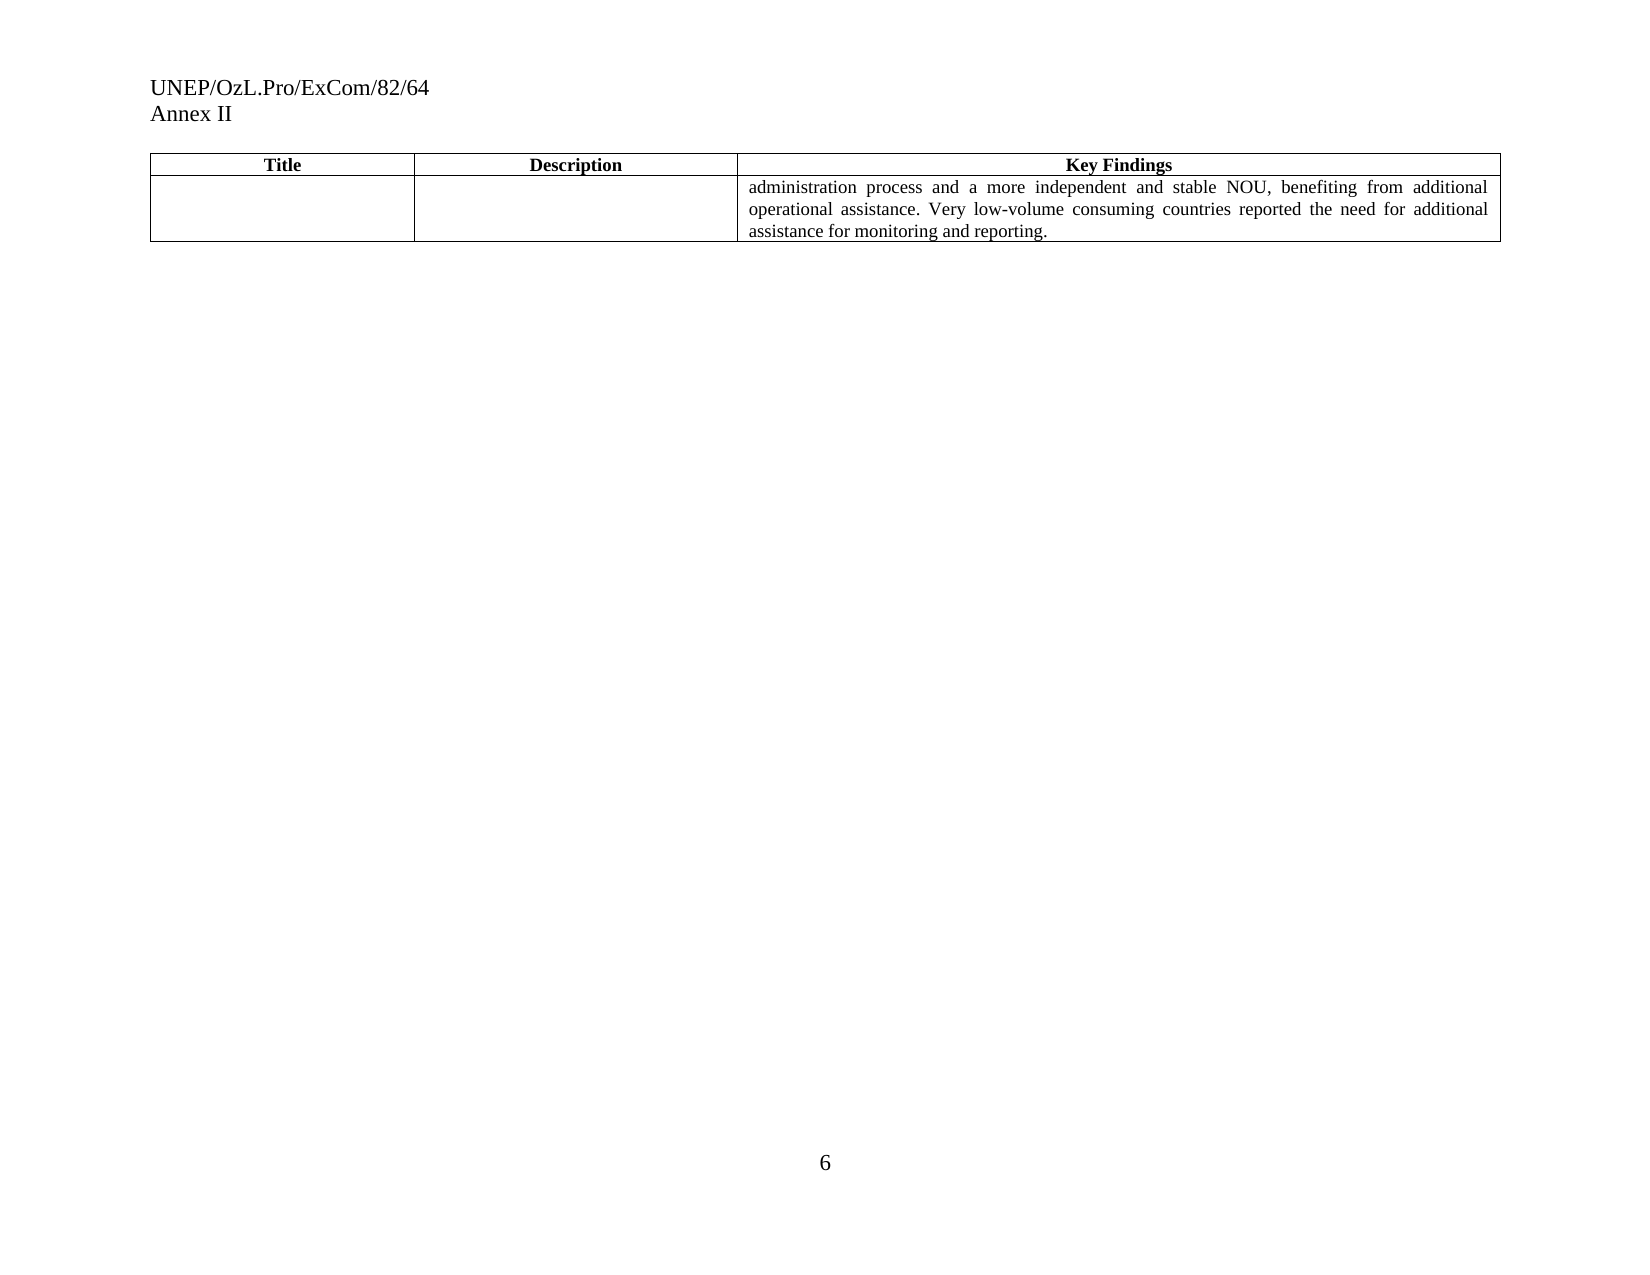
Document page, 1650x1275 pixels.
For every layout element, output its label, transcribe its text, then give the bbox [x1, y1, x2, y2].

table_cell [738, 176, 1500, 241]
table_header Description [415, 154, 737, 175]
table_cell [415, 176, 737, 241]
table_header Key Findings [738, 154, 1500, 175]
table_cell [151, 176, 414, 241]
table_header Title [151, 154, 414, 175]
